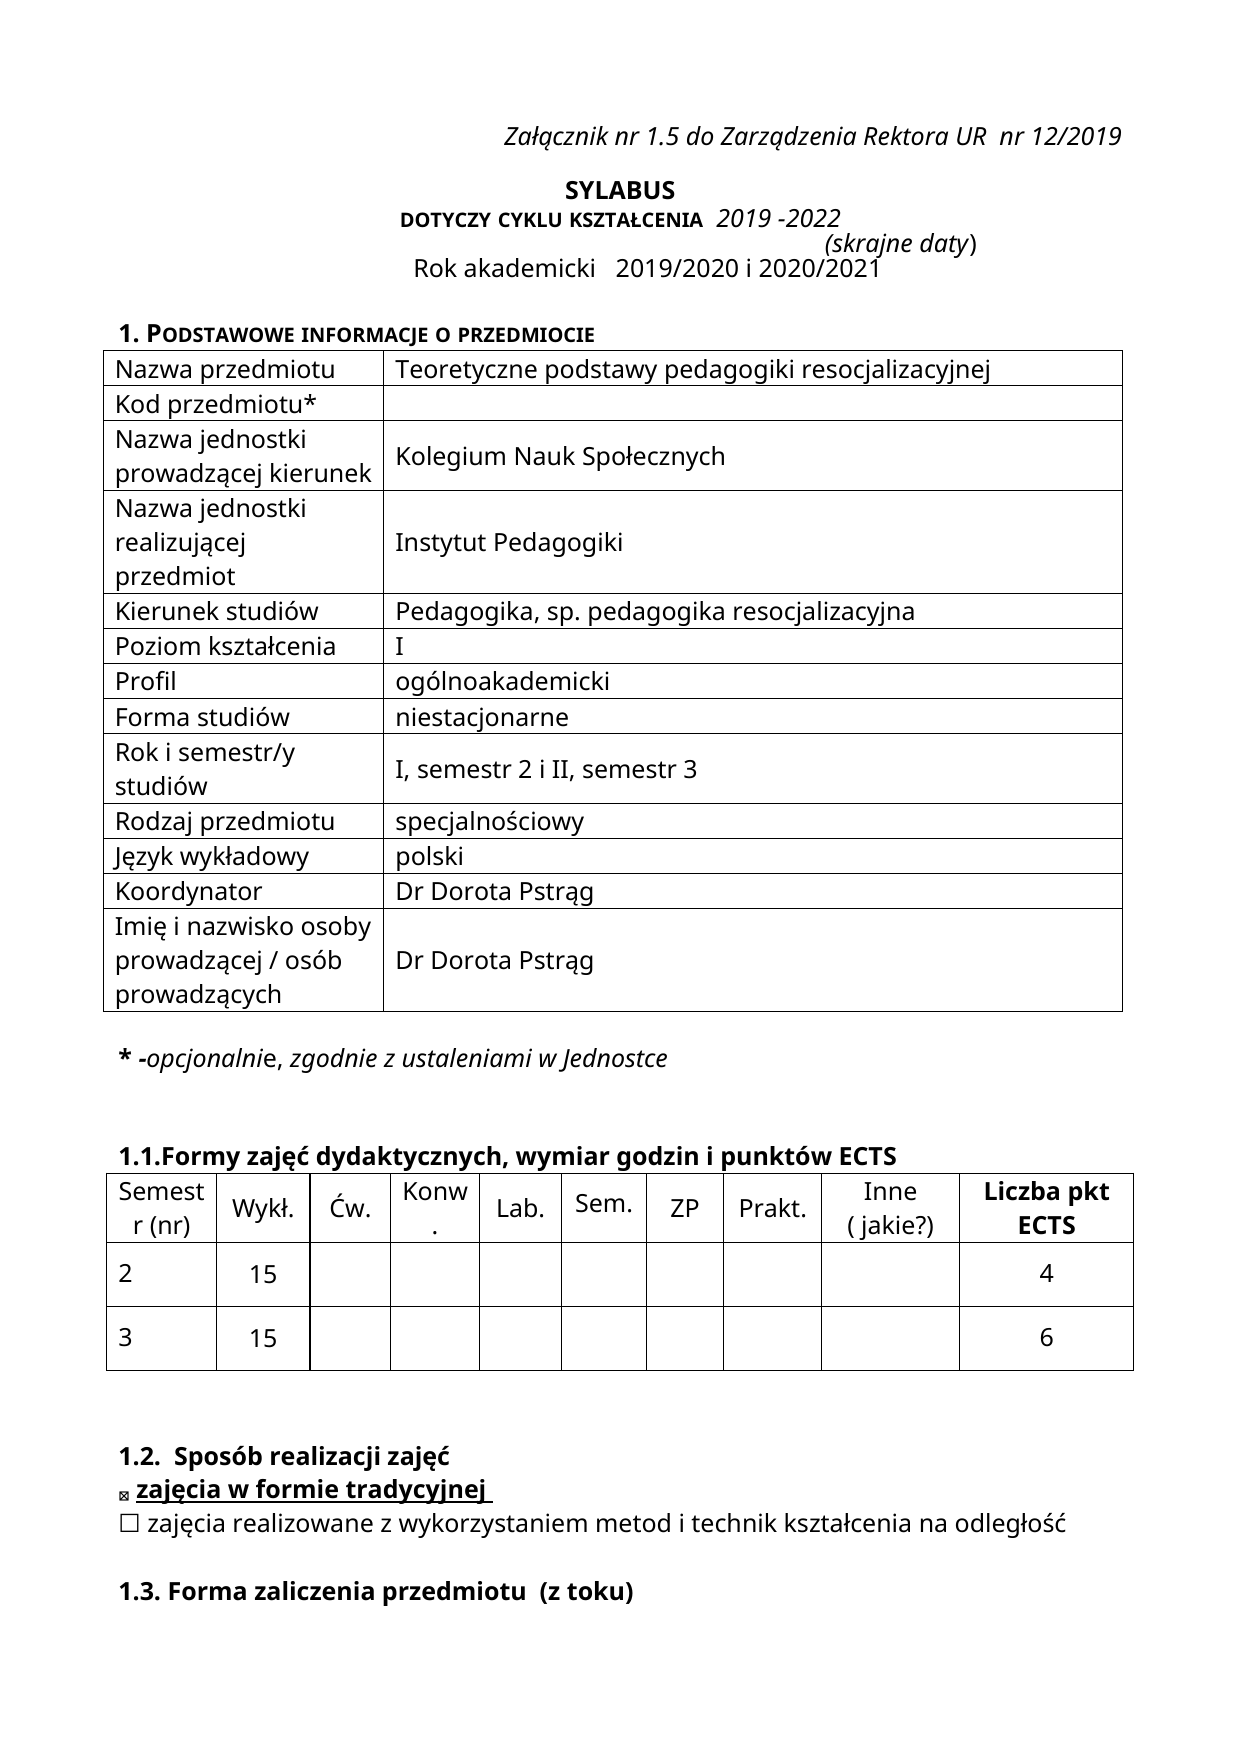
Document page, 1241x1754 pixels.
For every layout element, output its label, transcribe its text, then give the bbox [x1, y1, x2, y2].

table_header Konw. [391, 1174, 479, 1242]
table_cell 2 [107, 1243, 216, 1306]
table_cell [724, 1243, 821, 1306]
table_header Liczba pkt ECTS [960, 1174, 1133, 1242]
table_header Nazwa przedmiotu [104, 351, 383, 385]
table_cell Poziom kształcenia [104, 629, 383, 663]
text 1. Podstawowe informacje o przedmiocie [118, 316, 1122, 350]
table_cell Nazwa jednostki realizującej przedmiot [104, 491, 383, 593]
text ⊠ zajęcia w formie tradycyjnej [118, 1472, 1122, 1505]
text (skrajne daty) [118, 232, 1122, 257]
text ☐ zajęcia realizowane z wykorzystaniem metod i technik kształcenia na odległość [118, 1505, 1122, 1539]
table_cell Forma studiów [104, 699, 383, 733]
table_cell Nazwa jednostki prowadzącej kierunek [104, 421, 383, 489]
text 1.1.Formy zajęć dydaktycznych, wymiar godzin i punktów ECTS [118, 1138, 1122, 1172]
table_cell [822, 1243, 959, 1306]
table_cell polski [384, 839, 1122, 873]
text Załącznik nr 1.5 do Zarządzenia Rektora UR nr 12/2019 [118, 118, 1122, 152]
table_cell 15 [217, 1243, 309, 1306]
table_cell [480, 1307, 561, 1369]
table_cell Rodzaj przedmiotu [104, 804, 383, 837]
table_header ZP [647, 1174, 723, 1242]
table_cell [647, 1243, 723, 1306]
table_header Lab. [480, 1174, 561, 1242]
table_cell [480, 1243, 561, 1306]
table_cell [562, 1243, 646, 1306]
table_cell Imię i nazwisko osoby prowadzącej / osób prowadzących [104, 909, 383, 1011]
table_cell Język wykładowy [104, 839, 383, 873]
table_cell I, semestr 2 i II, semestr 3 [384, 734, 1122, 802]
table_cell Instytut Pedagogiki [384, 491, 1122, 593]
table_header Sem. [562, 1174, 646, 1242]
table_cell 4 [960, 1243, 1133, 1306]
table_header Wykł. [217, 1174, 309, 1242]
table_cell [391, 1307, 479, 1369]
table_cell [822, 1307, 959, 1369]
table_cell Kierunek studiów [104, 594, 383, 628]
text 1.2. Sposób realizacji zajęć [118, 1439, 1122, 1472]
table_cell 3 [107, 1307, 216, 1369]
table_cell niestacjonarne [384, 699, 1122, 733]
table_cell specjalnościowy [384, 804, 1122, 837]
table_cell [647, 1307, 723, 1369]
table_cell Dr Dorota Pstrąg [384, 909, 1122, 1011]
text dotyczy cyklu kształcenia 2019 -2022 [118, 207, 1122, 232]
table_cell 15 [217, 1307, 309, 1369]
text 1.3. Forma zaliczenia przedmiotu (z toku) [118, 1573, 1122, 1608]
table_header Prakt. [724, 1174, 821, 1242]
table_cell [391, 1243, 479, 1306]
table_header Ćw. [311, 1174, 390, 1242]
table_header Semestr (nr) [107, 1174, 216, 1242]
table_cell [562, 1307, 646, 1369]
table_cell [724, 1307, 821, 1369]
table_cell Kod przedmiotu* [104, 386, 383, 420]
table_cell Koordynator [104, 874, 383, 908]
text SYLABUS [118, 173, 1122, 207]
text * -opcjonalnie, zgodnie z ustaleniami w Jednostce [118, 1041, 1122, 1075]
table_cell Rok i semestr/y studiów [104, 734, 383, 802]
text Rok akademicki 2019/2020 i 2020/2021 [118, 257, 1122, 282]
table_cell ogólnoakademicki [384, 664, 1122, 698]
table_cell [311, 1243, 390, 1306]
table_cell 6 [960, 1307, 1133, 1369]
table_cell Pedagogika, sp. pedagogika resocjalizacyjna [384, 594, 1122, 628]
table_cell Dr Dorota Pstrąg [384, 874, 1122, 908]
table_header Teoretyczne podstawy pedagogiki resocjalizacyjnej [384, 351, 1122, 385]
table_cell Profil [104, 664, 383, 698]
table_cell [384, 386, 1122, 420]
table_cell [311, 1307, 390, 1369]
table_cell I [384, 629, 1122, 663]
table_cell Kolegium Nauk Społecznych [384, 421, 1122, 489]
table_header Inne ( jakie?) [822, 1174, 959, 1242]
